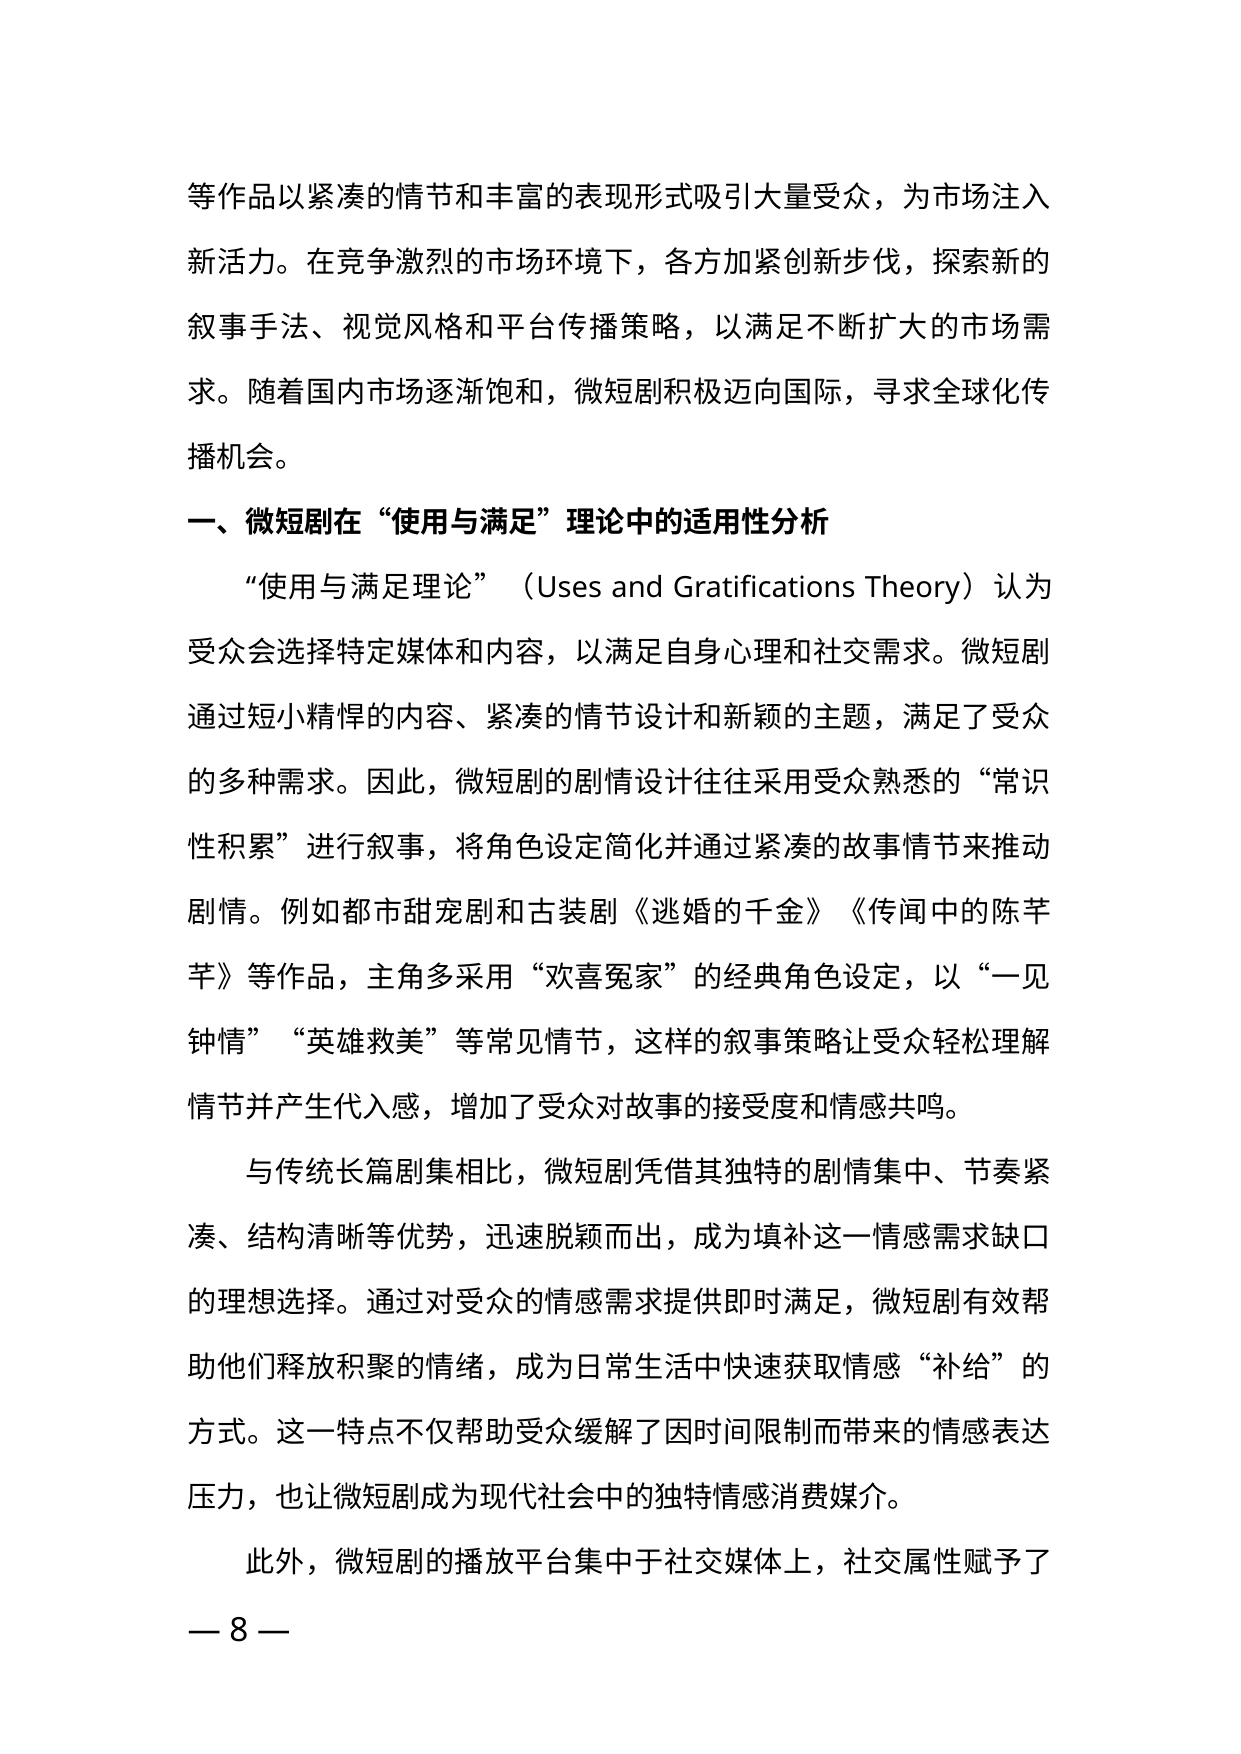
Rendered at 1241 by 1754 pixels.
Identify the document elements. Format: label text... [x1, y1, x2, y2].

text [187, 162, 1053, 487]
text “使用与满足理论”（Uses and Gratifications Theory）认为受众会选择特定媒体和内容，以满足自身心理和社交需求。微短剧通过短小精悍的内容、紧凑的情节设计和新颖的主题，满足了受众的多种需求。因此，微短剧的剧情设计往往采用受众熟悉的“常识性积累”进行叙事，将角色设定简化并通过紧凑的故事情节来推动剧情。例如都市甜宠剧和古装剧《逃婚的千金》《传闻中的陈芊芊》等作品，主角多采用“欢喜冤家”的经典角色设定，以“一见钟情”“英雄救美”等常见情节，这样的叙事策略让受众轻松理解情节并产生代入感，增加了受众对故事的接受度和情感共鸣。 [187, 552, 1053, 1137]
text 一、微短剧在“使用与满足”理论中的适用性分析 [187, 487, 1053, 552]
text 与传统长篇剧集相比，微短剧凭借其独特的剧情集中、节奏紧凑、结构清晰等优势，迅速脱颖而出，成为填补这一情感需求缺口的理想选择。通过对受众的情感需求提供即时满足，微短剧有效帮助他们释放积聚的情绪，成为日常生活中快速获取情感“补给”的方式。这一特点不仅帮助受众缓解了因时间限制而带来的情感表达压力，也让微短剧成为现代社会中的独特情感消费媒介。 [187, 1137, 1053, 1527]
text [187, 1527, 1053, 1592]
